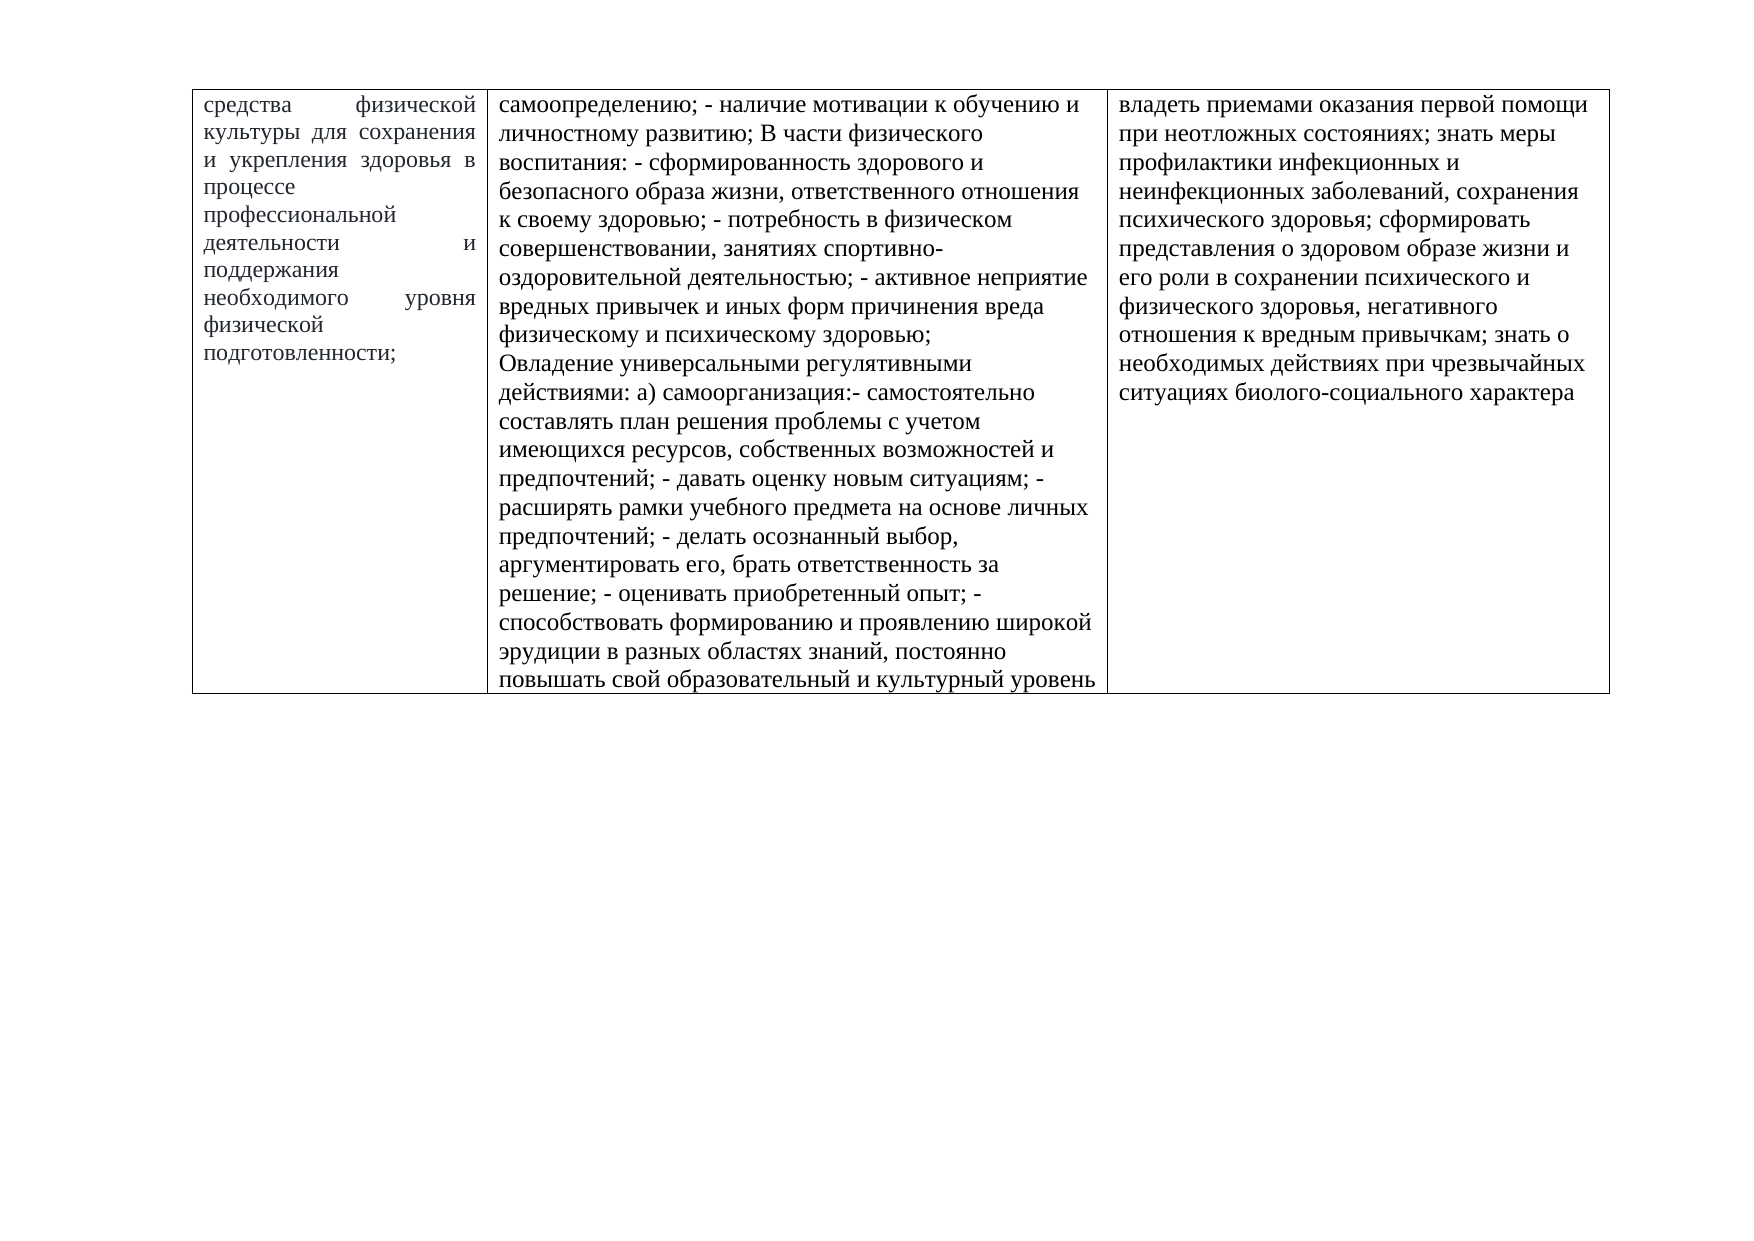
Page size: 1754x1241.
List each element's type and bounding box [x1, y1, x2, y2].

table_cell [488, 90, 1107, 693]
table_cell [1108, 90, 1609, 693]
table_cell [193, 90, 487, 693]
